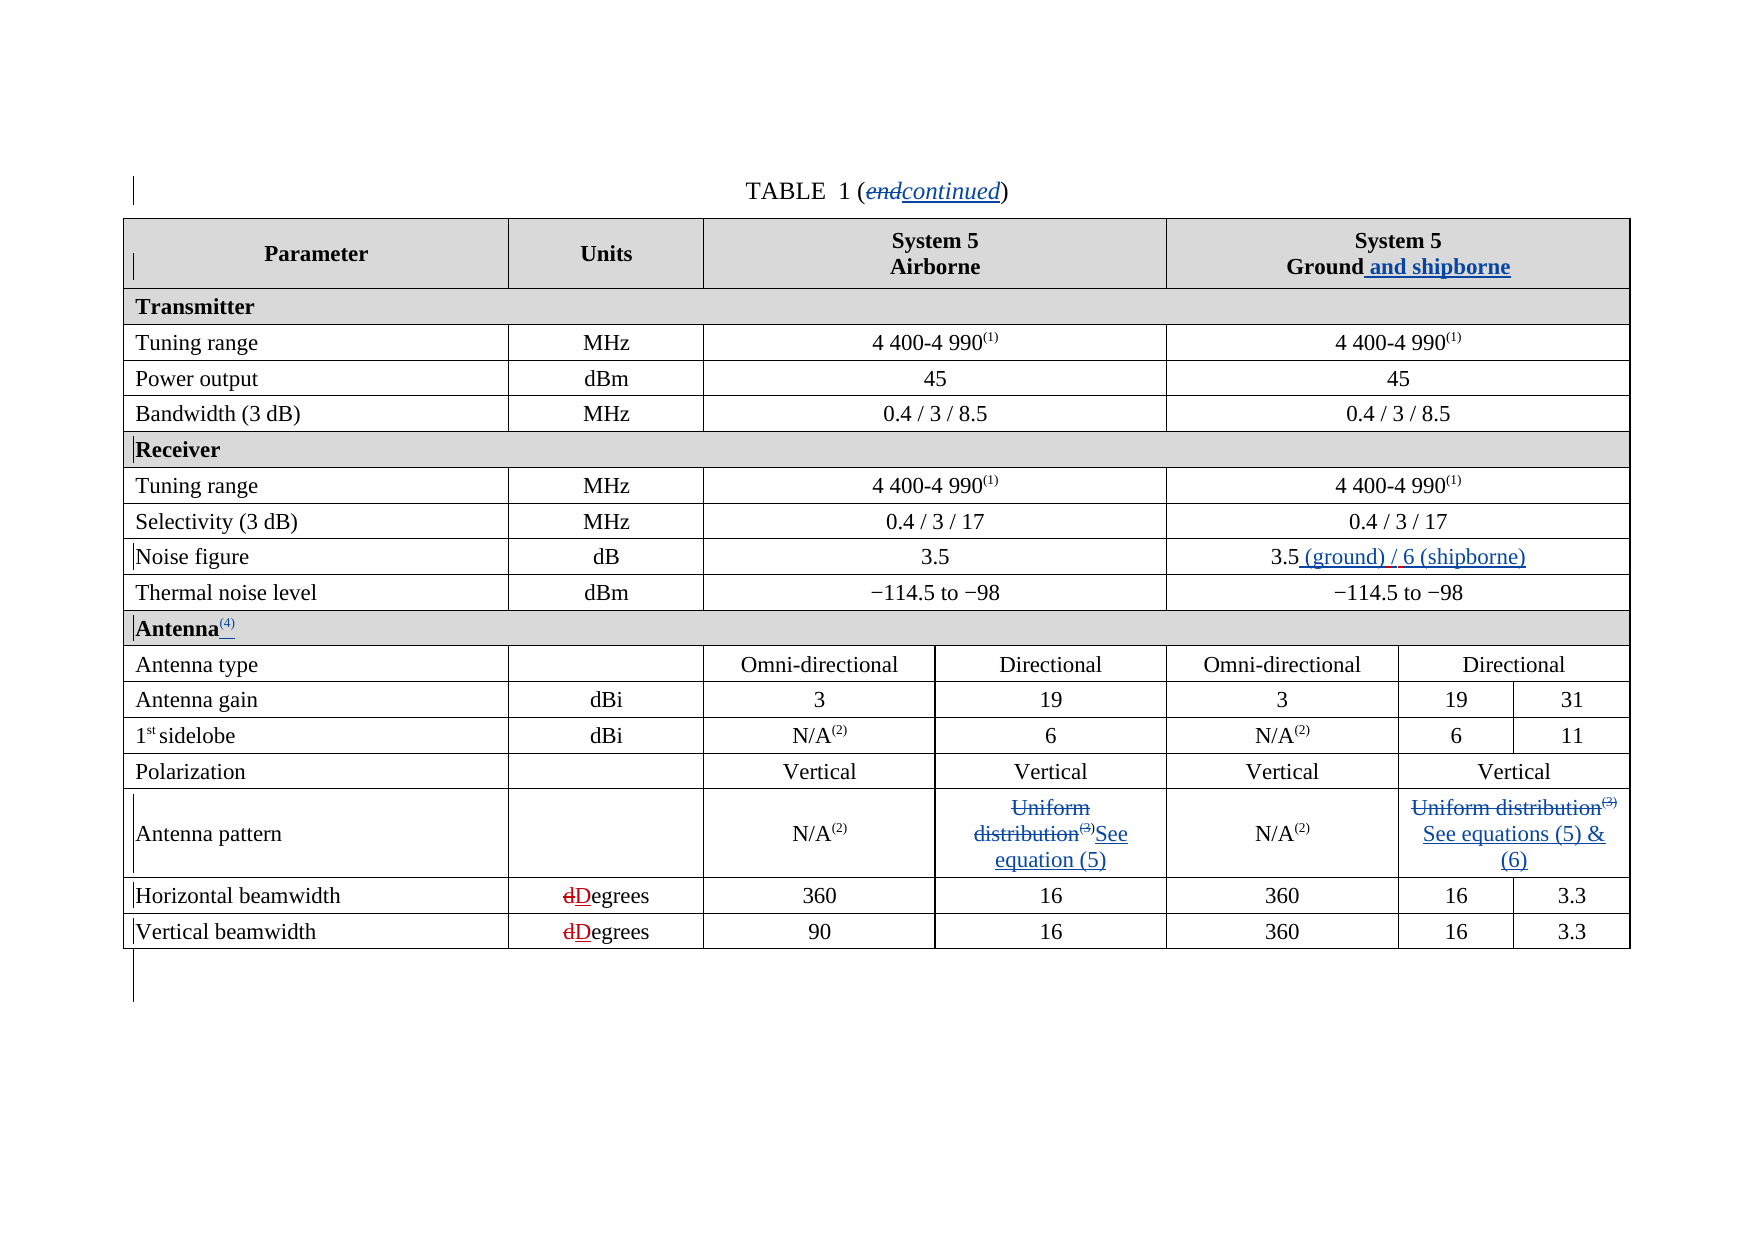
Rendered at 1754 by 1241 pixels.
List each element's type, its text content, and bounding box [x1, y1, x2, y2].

table_cell −114.5 to −98 [704, 575, 1166, 610]
table_cell MHz [509, 468, 703, 502]
table_cell Power output [124, 361, 508, 395]
table_cell MHz [509, 325, 703, 359]
table_cell 0.4 / 3 / 17 [704, 504, 1166, 538]
table_cell Vertical beamwidth [124, 914, 508, 948]
table_cell 45 [1167, 361, 1629, 395]
table_cell Thermal noise level [124, 575, 508, 610]
table_cell Transmitter [124, 289, 1629, 324]
table_cell [509, 754, 703, 788]
table_cell Antenna [124, 611, 1629, 645]
table_cell 3.3 [1514, 878, 1629, 912]
table_cell Omni-directional [1167, 646, 1398, 681]
text TABLE 1 () [148, 176, 1606, 205]
table_cell 6 [1399, 718, 1513, 753]
table_cell dBi [509, 718, 703, 753]
table_cell 45 [704, 361, 1166, 395]
table_cell dBm [509, 575, 703, 610]
table_cell 19 [936, 682, 1166, 717]
table_cell MHz [509, 504, 703, 538]
table_cell dBm [509, 361, 703, 395]
table_cell 3 [704, 682, 934, 717]
table_cell Tuning range [124, 325, 508, 359]
table_cell N/A(2) [1167, 718, 1398, 753]
table_cell N/A(2) [1167, 789, 1398, 877]
table_cell 0.4 / 3 / 8.5 [1167, 396, 1629, 431]
table_cell 19 [1399, 682, 1513, 717]
table_cell 31 [1514, 682, 1629, 717]
table_header System 5 Ground [1167, 219, 1629, 288]
table_cell 360 [1167, 878, 1398, 912]
table_cell dB [509, 539, 703, 574]
table_cell egrees [509, 878, 703, 912]
table_cell Noise figure [124, 539, 508, 574]
table_cell [1399, 789, 1629, 877]
table_header Units [509, 219, 703, 288]
table_cell [509, 646, 703, 681]
table_cell Directional [1399, 646, 1629, 681]
table_cell N/A(2) [704, 718, 934, 753]
table_cell 4 400-4 990(1) [704, 325, 1166, 359]
table_cell Vertical [1167, 754, 1398, 788]
table_header Parameter [124, 219, 508, 288]
table_cell Directional [936, 646, 1166, 681]
table_cell ) [936, 789, 1166, 877]
table_cell 360 [704, 878, 934, 912]
table_cell Antenna type [124, 646, 508, 681]
table_cell Bandwidth (3 dB) [124, 396, 508, 431]
table_cell Polarization [124, 754, 508, 788]
table_cell Antenna gain [124, 682, 508, 717]
table_cell 1st sidelobe [124, 718, 508, 753]
table_cell 4 400-4 990(1) [704, 468, 1166, 502]
table_cell 90 [704, 914, 934, 948]
table_cell 4 400-4 990(1) [1167, 468, 1629, 502]
table_header System 5 Airborne [704, 219, 1166, 288]
table_cell Receiver [124, 432, 1629, 467]
table_cell −114.5 to −98 [1167, 575, 1629, 610]
table_cell N/A(2) [704, 789, 934, 877]
table_cell Antenna pattern [124, 789, 508, 877]
table_cell Omni-directional [704, 646, 934, 681]
table_cell 0.4 / 3 / 17 [1167, 504, 1629, 538]
table_cell Vertical [936, 754, 1166, 788]
table_cell 6 [936, 718, 1166, 753]
table_cell 16 [936, 914, 1166, 948]
table_cell 360 [1167, 914, 1398, 948]
table_cell 3.3 [1514, 914, 1629, 948]
table_cell dBi [509, 682, 703, 717]
table_cell Selectivity (3 dB) [124, 504, 508, 538]
table_cell 3 [1167, 682, 1398, 717]
table_cell 16 [936, 878, 1166, 912]
table_cell MHz [509, 396, 703, 431]
table_cell 0.4 / 3 / 8.5 [704, 396, 1166, 431]
table_cell Tuning range [124, 468, 508, 502]
table_cell 3.5 [1167, 539, 1629, 574]
table_cell 16 [1399, 878, 1513, 912]
table_cell Horizontal beamwidth [124, 878, 508, 912]
table_cell [509, 789, 703, 877]
table_cell Vertical [704, 754, 934, 788]
table_cell 3.5 [704, 539, 1166, 574]
table_cell egrees [509, 914, 703, 948]
table_cell 4 400-4 990(1) [1167, 325, 1629, 359]
table_cell 16 [1399, 914, 1513, 948]
table_cell Vertical [1399, 754, 1629, 788]
table_cell 11 [1514, 718, 1629, 753]
